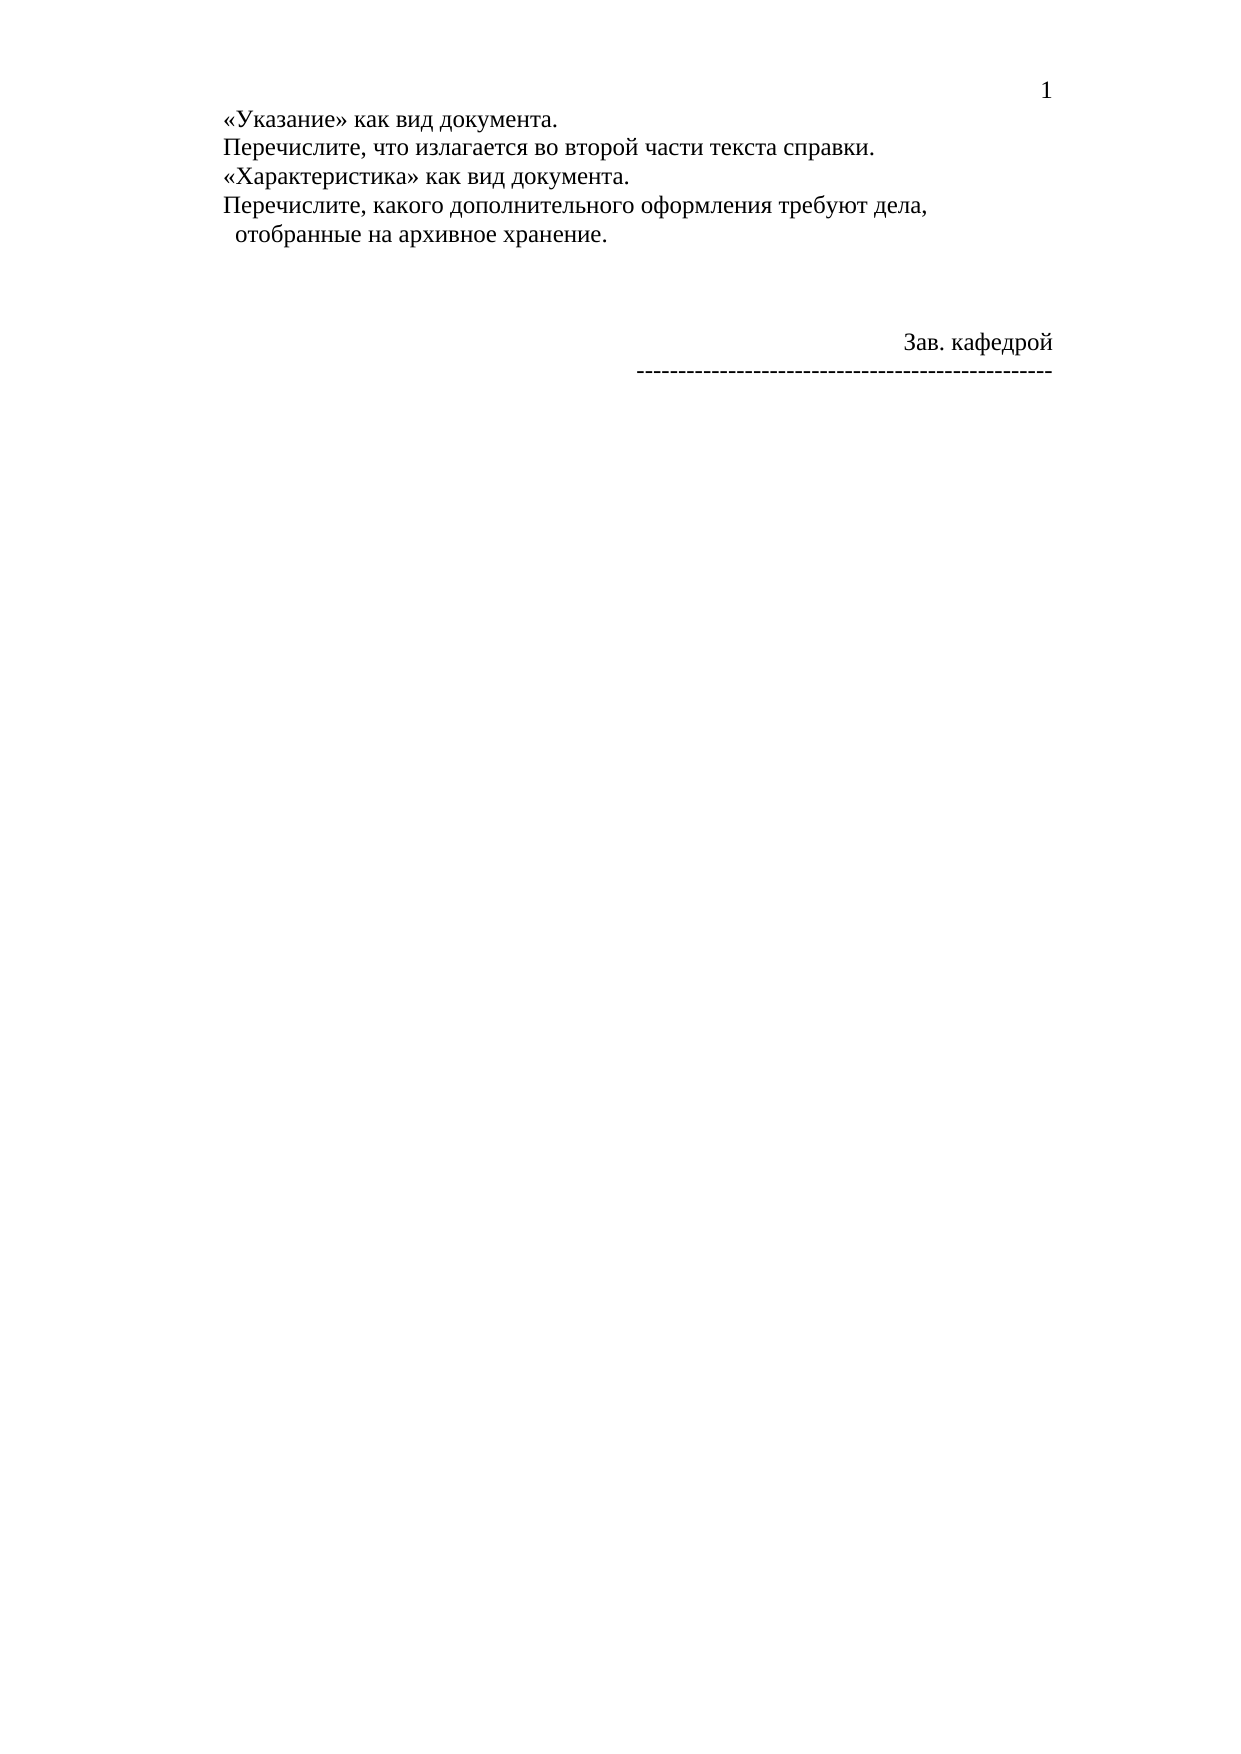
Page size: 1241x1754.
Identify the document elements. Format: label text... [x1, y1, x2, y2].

list «Указание» как вид документа. [223, 104, 1053, 132]
list Перечислите, какого дополнительного оформления требуют дела, отобранные на архивное хранение. [223, 190, 1053, 247]
list «Характеристика» как вид документа. [223, 161, 1053, 190]
text Зав. кафедрой [187, 327, 1053, 355]
text -------------------------------------------------- [187, 355, 1053, 384]
list Перечислите, что излагается во второй части текста справки. [223, 132, 1053, 161]
